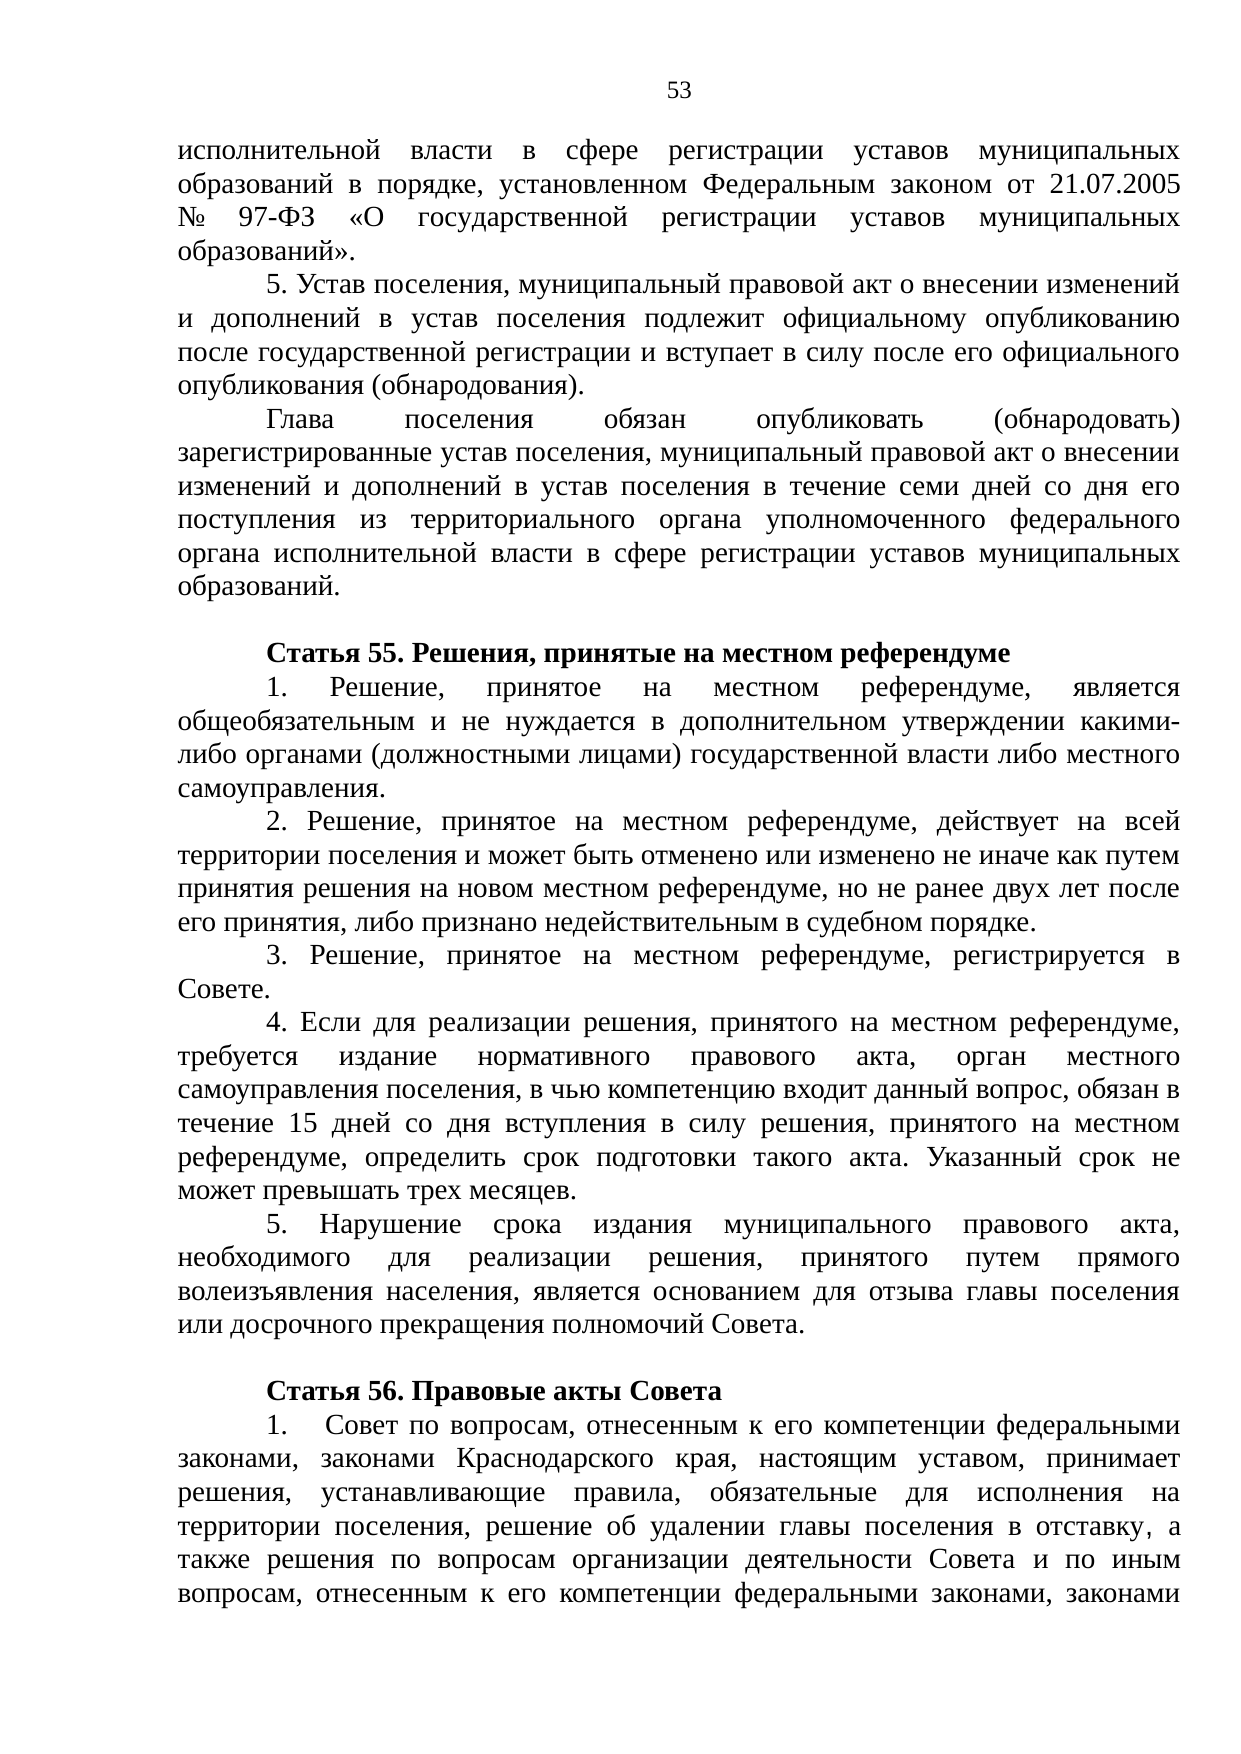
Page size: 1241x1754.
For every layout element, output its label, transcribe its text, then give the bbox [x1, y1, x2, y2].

text 4. Если для реализации решения, принятого на местном референдуме, требуется издание нормативного правового акта, орган местного самоуправления поселения, в чью компетенцию входит данный вопрос, обязан в течение 15 дней со дня вступления в силу решения, принятого на местном референдуме, определить срок подготовки такого акта. Указанный срок не может превышать трех месяцев. [177, 1004, 1181, 1206]
text 5. Нарушение срока издания муниципального правового акта, необходимого для реализации решения, принятого путем прямого волеизъявления населения, является основанием для отзыва главы поселения или досрочного прекращения полномочий Совета. [177, 1206, 1181, 1340]
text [177, 132, 1181, 267]
text 3. Решение, принятое на местном референдуме, регистрируется в Совете. [177, 937, 1181, 1004]
subtitle Статья 56. Правовые акты Совета [177, 1373, 1181, 1407]
text 2. Решение, принятое на местном референдуме, действует на всей территории поселения и может быть отменено или изменено не иначе как путем принятия решения на новом местном референдуме, но не ранее двух лет после его принятия, либо признано недействительным в судебном порядке. [177, 803, 1181, 937]
text Глава поселения обязан опубликовать (обнародовать) зарегистрированные устав поселения, муниципальный правовой акт о внесении изменений и дополнений в устав поселения в течение семи дней со дня его поступления из территориального органа уполномоченного федерального органа исполнительной власти в сфере регистрации уставов муниципальных образований. [177, 401, 1181, 602]
text 5. Устав поселения, муниципальный правовой акт о внесении изменений и дополнений в устав поселения подлежит официальному опубликованию после государственной регистрации и вступает в силу после его официального опубликования (обнародования). [177, 267, 1181, 401]
subtitle Статья 55. Решения, принятые на местном референдуме [177, 636, 1181, 669]
text 1. Решение, принятое на местном референдуме, является общеобязательным и не нуждается в дополнительном утверждении какими-либо органами (должностными лицами) государственной власти либо местного самоуправления. [177, 669, 1181, 803]
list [177, 1407, 1181, 1608]
